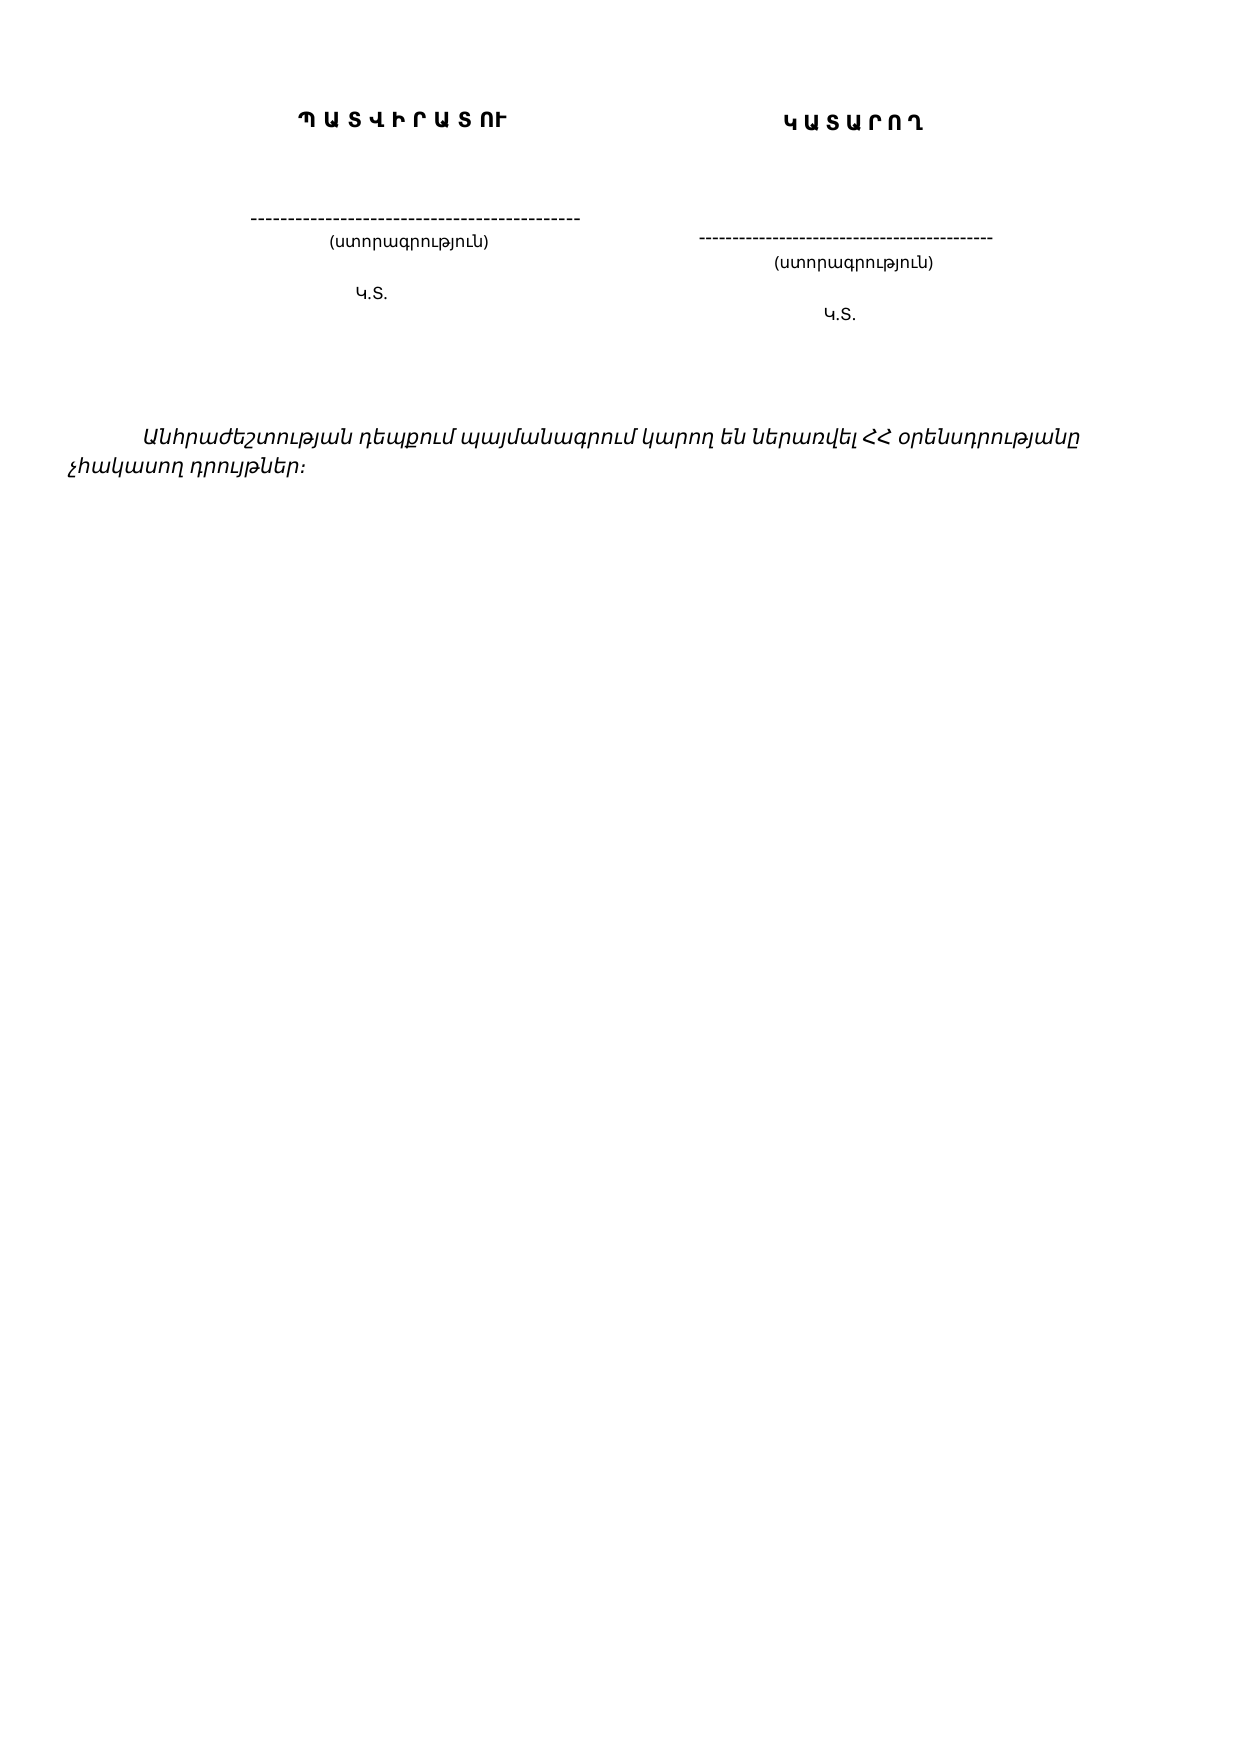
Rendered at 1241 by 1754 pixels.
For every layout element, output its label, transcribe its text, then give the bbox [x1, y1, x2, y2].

table_header Կ Ա Տ Ա Ր Ո Ղ -------------------------------------------- (ստորագրություն) Կ.Տ. [639, 109, 1067, 394]
table_header Պ Ա Տ Վ Ի Ր Ա Տ ՈՒ -------------------------------------------- (ստորագրություն) Կ.Տ. [166, 109, 638, 394]
text Անհրաժեշտության դեպքում պայմանագրում կարող են ներառվել ՀՀ օրենսդրությանը չհակասող դրույթներ։ [69, 422, 1152, 479]
